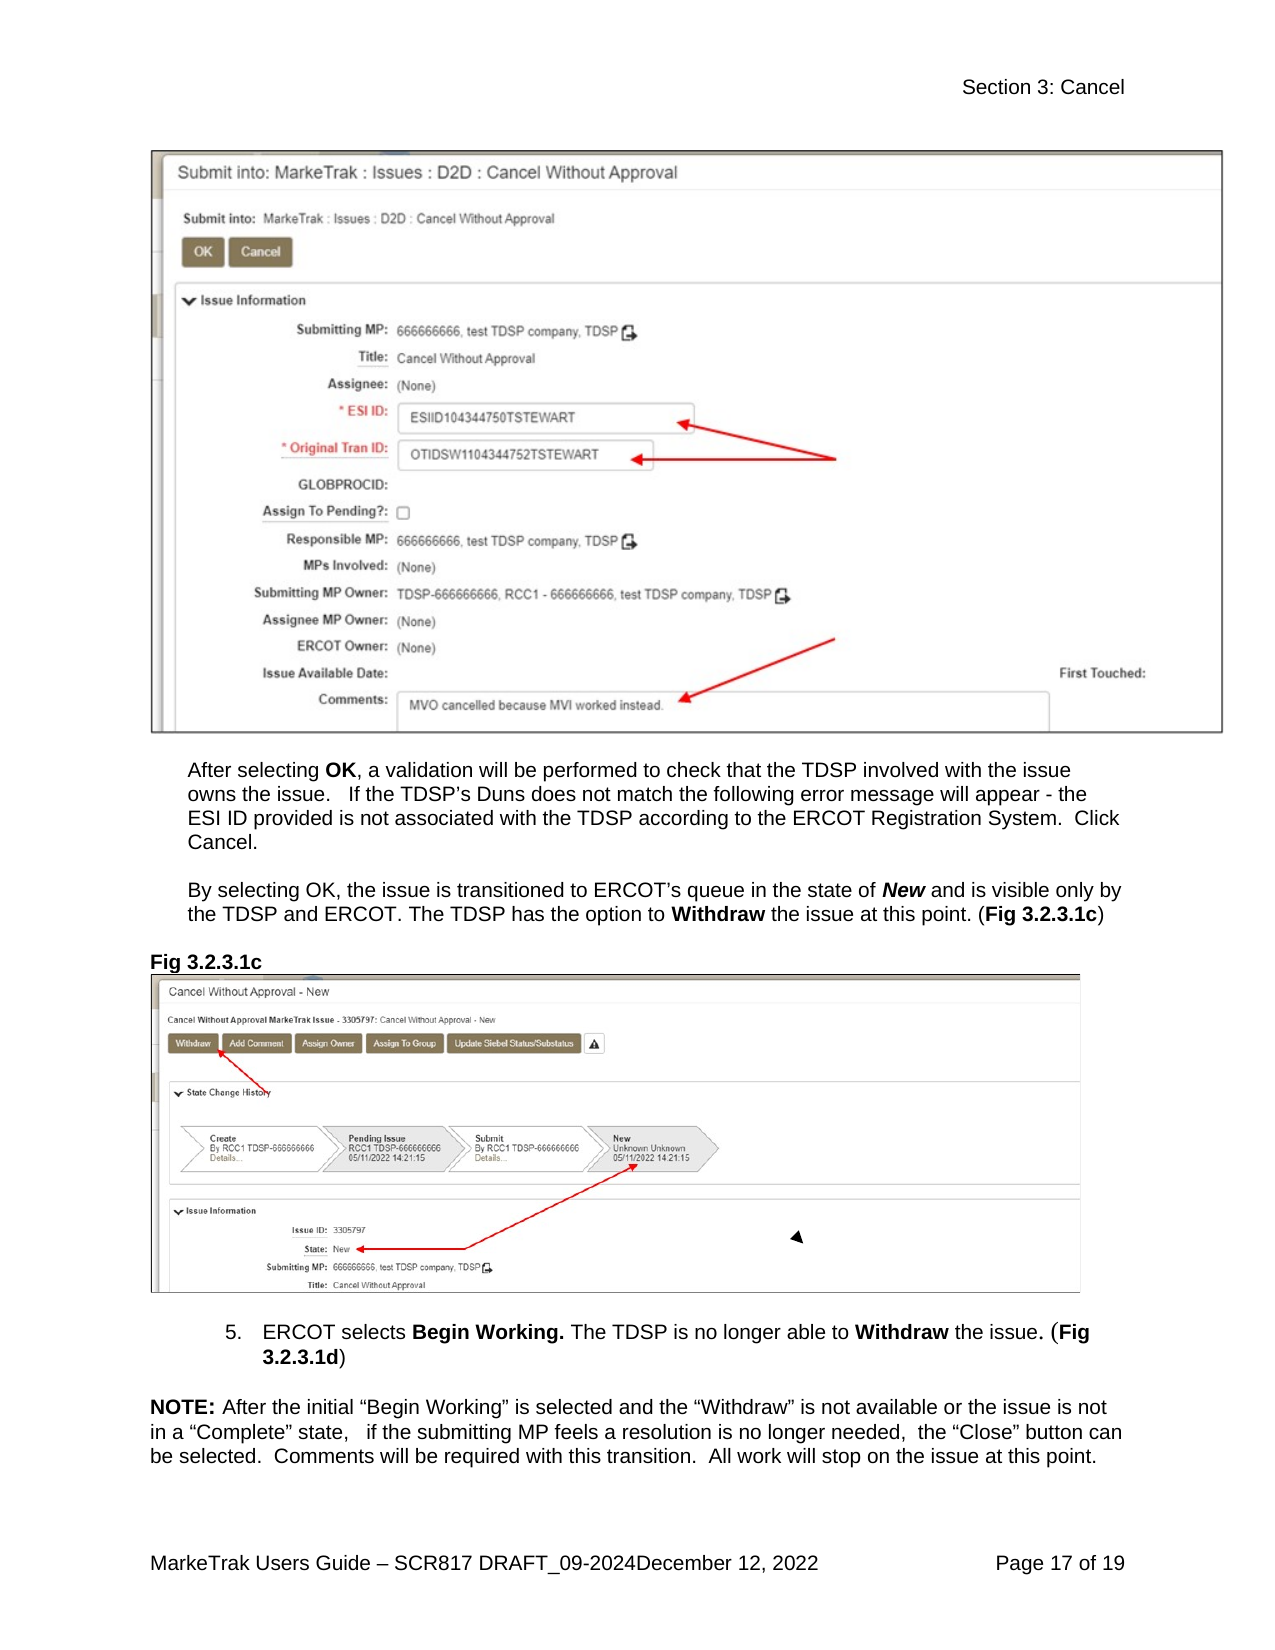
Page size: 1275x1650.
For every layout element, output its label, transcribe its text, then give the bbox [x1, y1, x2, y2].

picture [150, 973, 1080, 1293]
text By selecting OK, the issue is transitioned to ERCOT’s queue in the state of New and is visible only by the TDSP and ERCOT. The TDSP has the option to Withdraw the issue at this point. (Fig 3.2.3.1c) [187, 878, 1125, 926]
picture [150, 150, 1224, 734]
text Fig 3.2.3.1c [150, 949, 1125, 973]
list ERCOT selects Begin Working. The TDSP is no longer able to Withdraw the issue. (Fig 3.2.3.1d) [225, 1316, 1125, 1369]
text After selecting OK, a validation will be performed to check that the TDSP involved with the issue owns the issue. If the TDSP’s Duns does not match the following error message will appear - the ESI ID provided is not associated with the TDSP according to the ERCOT Registration System. Click Cancel. [187, 758, 1125, 854]
text NOTE: After the initial “Begin Working” is selected and the “Withdraw” is not available or the issue is not in a “Complete” state, if the submitting MP feels a resolution is no longer needed, the “Close” button can be selected. Comments will be required with this transition. All work will stop on the issue at this point. [150, 1393, 1125, 1467]
